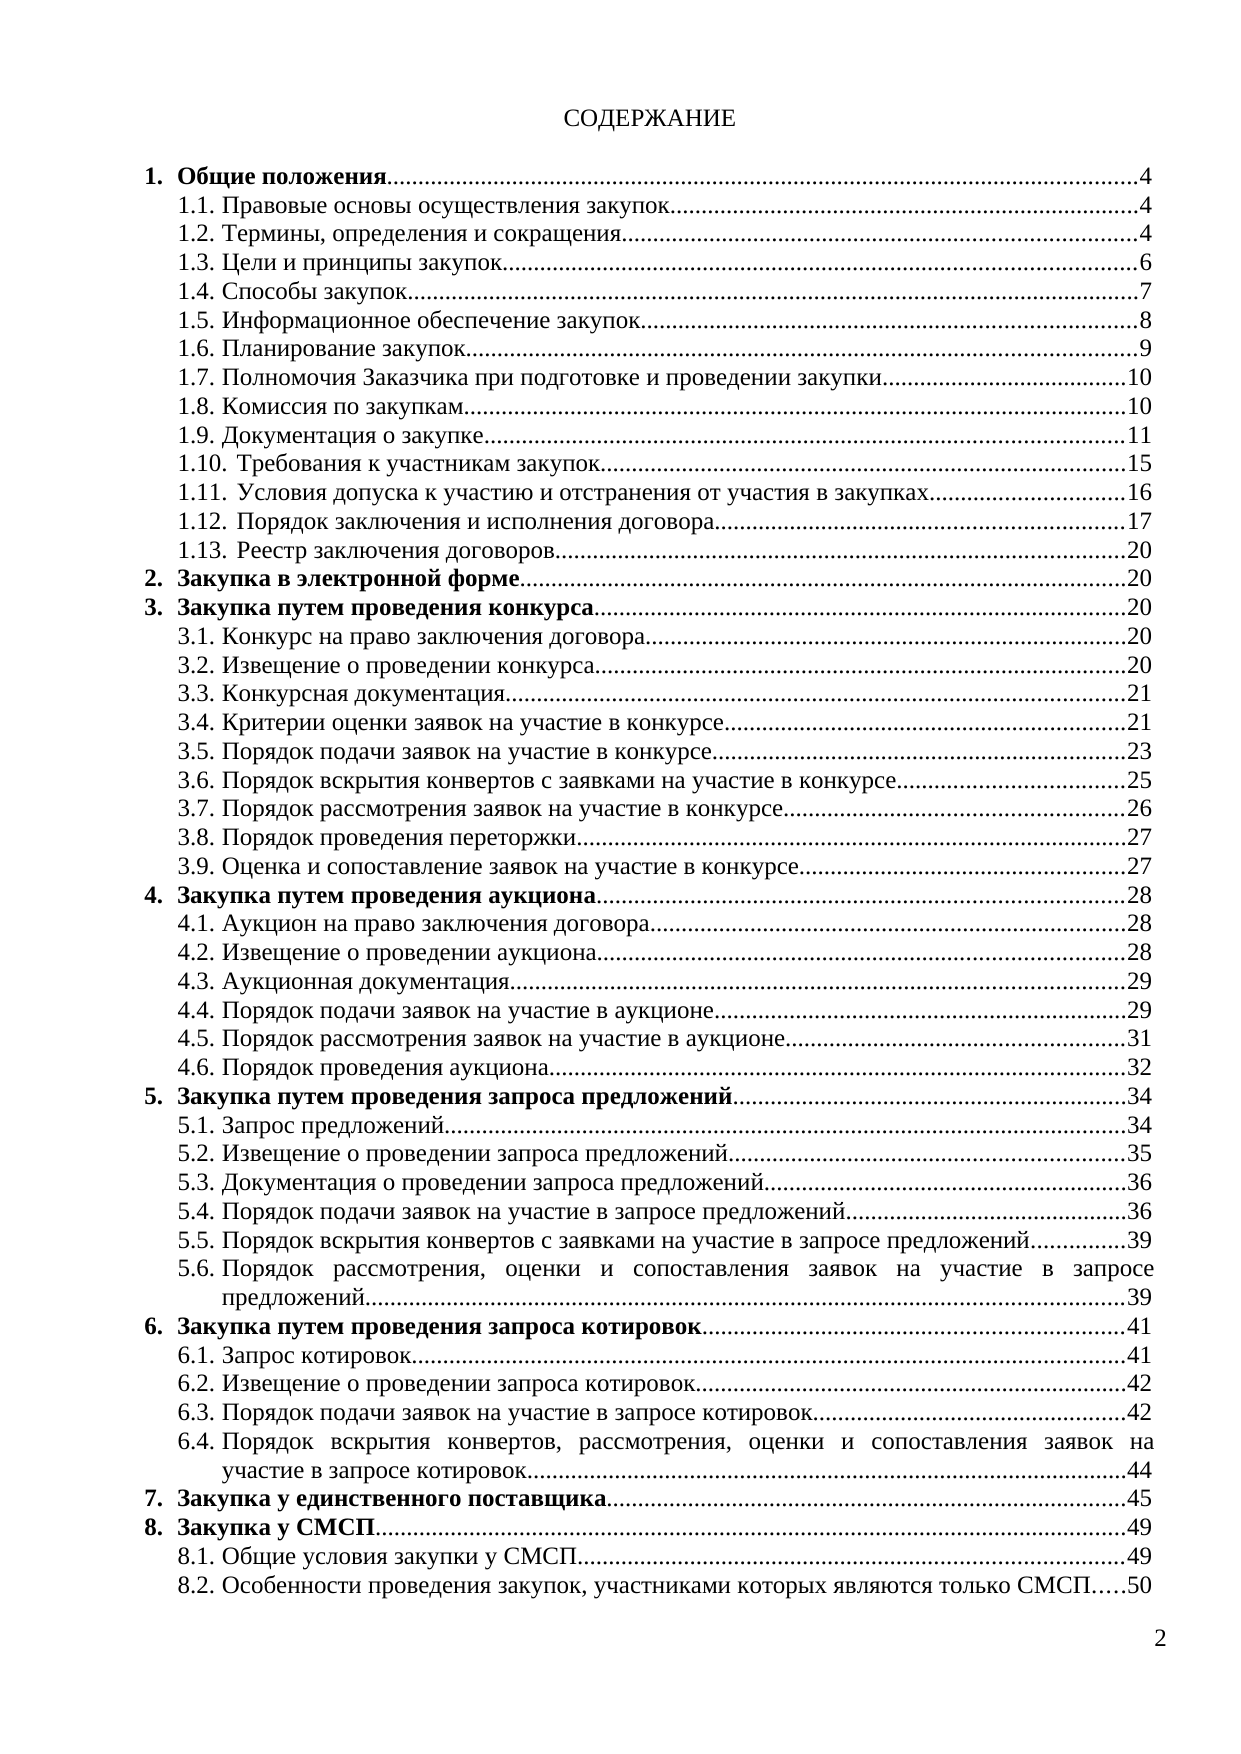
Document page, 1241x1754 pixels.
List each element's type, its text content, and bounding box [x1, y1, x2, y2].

text СОДЕРЖАНИЕ [133, 103, 1167, 132]
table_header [133, 161, 1167, 1598]
